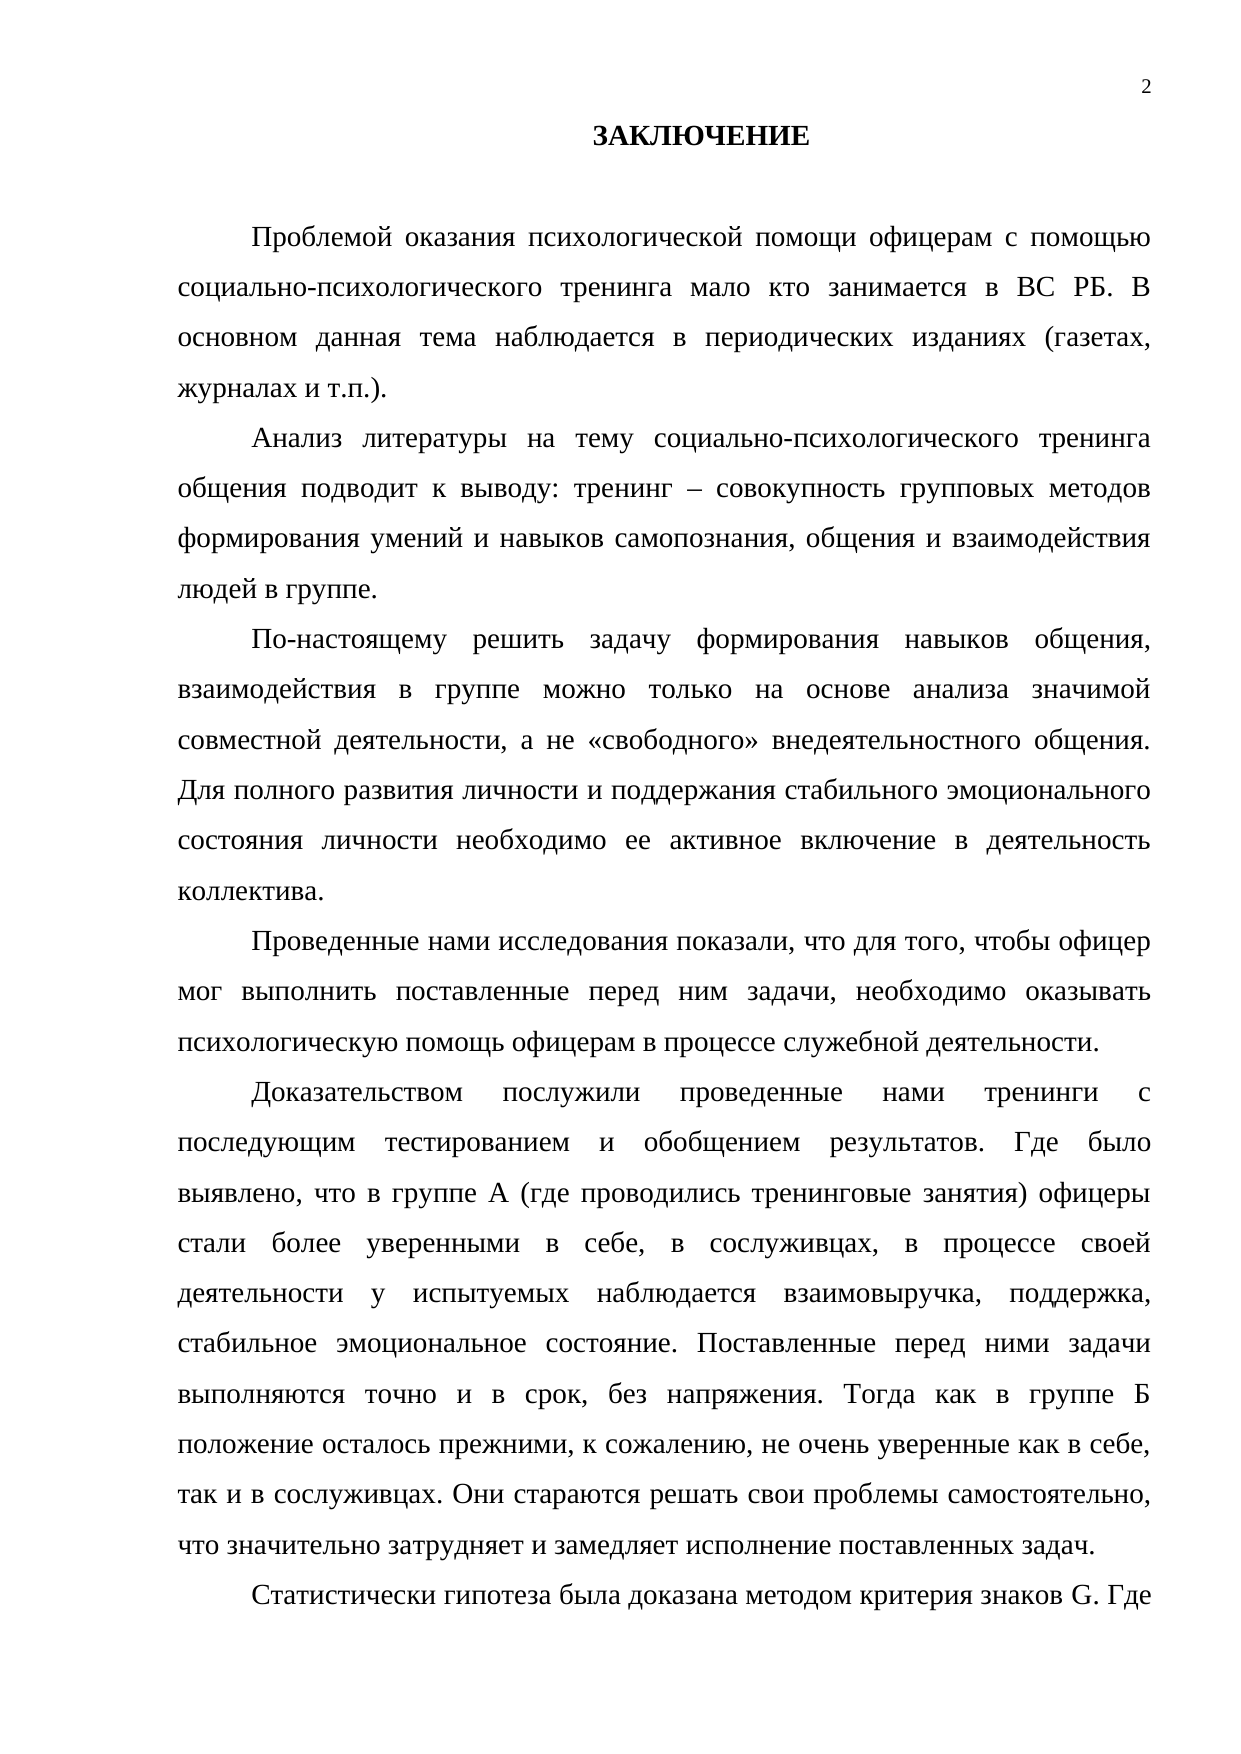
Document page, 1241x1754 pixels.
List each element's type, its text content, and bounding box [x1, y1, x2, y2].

text Проблемой оказания психологической помощи офицерам с помощью социально-психологического тренинга мало кто занимается в ВС РБ. В основном данная тема наблюдается в периодических изданиях (газетах, журналах и т.п.). [177, 219, 1152, 403]
text Доказательством послужили проведенные нами тренинги с последующим тестированием и обобщением результатов. Где было выявлено, что в группе А (где проводились тренинговые занятия) офицеры стали более уверенными в себе, в сослуживцах, в процессе своей деятельности у испытуемых наблюдается взаимовыручка, поддержка, стабильное эмоциональное состояние. Поставленные перед ними задачи выполняются точно и в срок, без напряжения. Тогда как в группе Б положение осталось прежними, к сожалению, не очень уверенные как в себе, так и в сослуживцах. Они стараются решать свои проблемы самостоятельно, что значительно затрудняет и замедляет исполнение поставленных задач. [177, 1074, 1152, 1560]
text По-настоящему решить задачу формирования навыков общения, взаимодействия в группе можно только на основе анализа значимой совместной деятельности, а не «свободного» внедеятельностного общения. Для полного развития личности и поддержания стабильного эмоционального состояния личности необходимо ее активное включение в деятельность коллектива. [177, 621, 1152, 906]
text Анализ литературы на тему социально-психологического тренинга общения подводит к выводу: тренинг – совокупность групповых методов формирования умений и навыков самопознания, общения и взаимодействия людей в группе. [177, 420, 1152, 604]
text Проведенные нами исследования показали, что для того, чтобы офицер мог выполнить поставленные перед ним задачи, необходимо оказывать психологическую помощь офицерам в процессе служебной деятельности. [177, 923, 1152, 1057]
text ЗАКЛЮЧЕНИЕ [177, 118, 1152, 152]
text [177, 1577, 1152, 1611]
